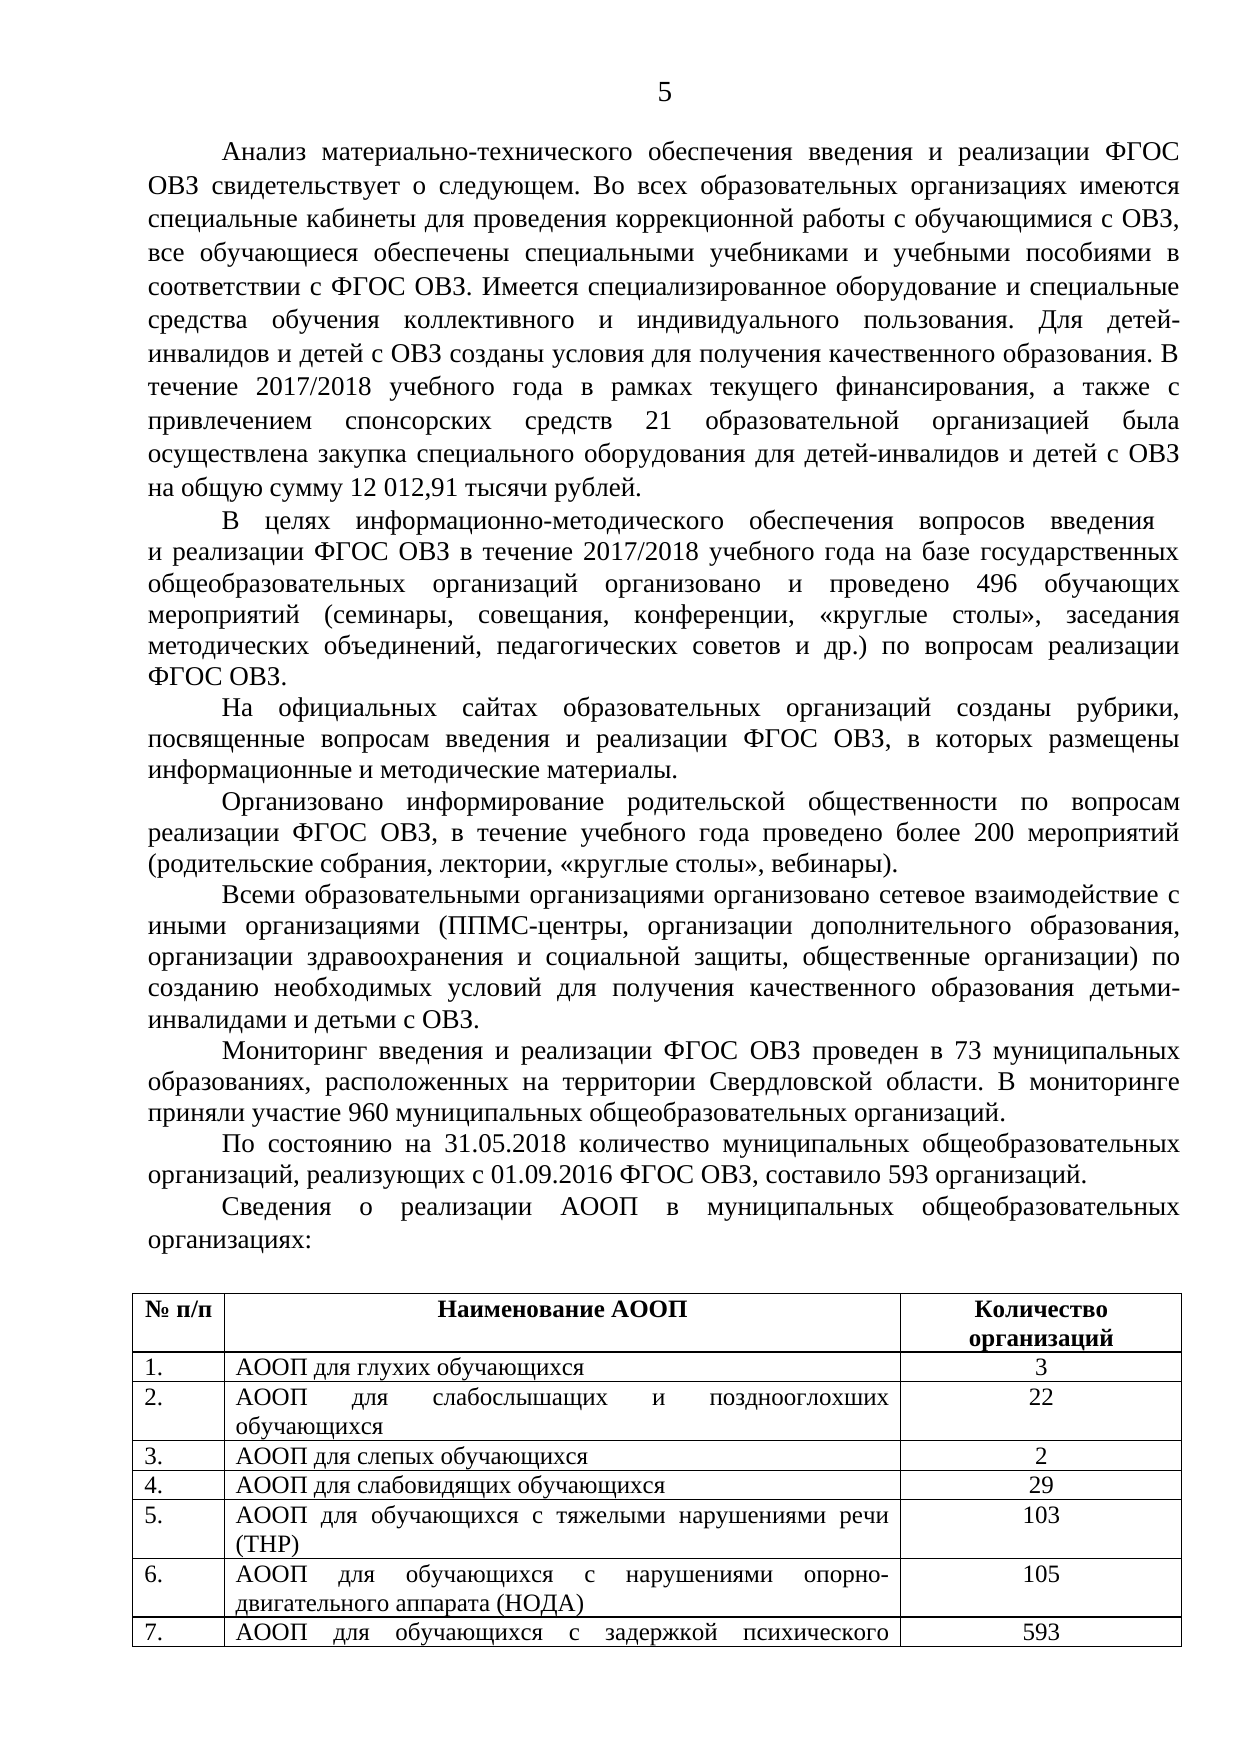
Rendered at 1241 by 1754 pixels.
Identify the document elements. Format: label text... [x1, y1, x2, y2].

table_header № п/п [133, 1294, 224, 1351]
table_cell 3. [133, 1441, 224, 1469]
table_cell АООП для обучающихся с нарушениями опорно-двигательного аппарата (НОДА) [225, 1559, 900, 1616]
table_cell 6. [133, 1559, 224, 1616]
table_cell 7. [133, 1618, 224, 1646]
table_cell 4. [133, 1471, 224, 1499]
text Сведения о реализации АООП в муниципальных общеобразовательных организациях: [148, 1189, 1181, 1254]
table_cell АООП для обучающихся с тяжелыми нарушениями речи (ТНР) [225, 1500, 900, 1558]
text Анализ материально-технического обеспечения введения и реализации ФГОС ОВЗ свидетельствует о следующем. Во всех образовательных организациях имеются специальные кабинеты для проведения коррекционной работы с обучающимися с ОВЗ, все обучающиеся обеспечены специальными учебниками и учебными пособиями в соответствии с ФГОС ОВЗ. Имеется специализированное оборудование и специальные средства обучения коллективного и индивидуального пользования. Для детей-инвалидов и детей с ОВЗ созданы условия для получения качественного образования. В течение 2017/2018 учебного года в рамках текущего финансирования, а также с привлечением спонсорских средств 21 образовательной организацией была осуществлена закупка специального оборудования для детей-инвалидов и детей с ОВЗ на общую сумму 12 012,91 тысячи рублей. [148, 135, 1181, 502]
table_cell АООП для глухих обучающихся [225, 1353, 900, 1381]
table_cell 1. [133, 1353, 224, 1381]
table_cell АООП для слабовидящих обучающихся [225, 1471, 900, 1499]
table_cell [225, 1618, 900, 1646]
table_cell 105 [901, 1559, 1181, 1616]
text На официальных сайтах образовательных организаций созданы рубрики, посвященные вопросам введения и реализации ФГОС ОВЗ, в которых размещены информационные и методические материалы. [148, 691, 1181, 785]
table_header Количество организаций [901, 1294, 1181, 1351]
table_cell 3 [901, 1353, 1181, 1381]
table_cell 22 [901, 1382, 1181, 1440]
table_cell 2 [901, 1441, 1181, 1469]
text Организовано информирование родительской общественности по вопросам реализации ФГОС ОВЗ, в течение учебного года проведено более 200 мероприятий (родительские собрания, лектории, «круглые столы», вебинары). [148, 785, 1181, 878]
table_cell 103 [901, 1500, 1181, 1558]
table_cell 2. [133, 1382, 224, 1440]
text Мониторинг введения и реализации ФГОС ОВЗ проведен в 73 муниципальных образованиях, расположенных на территории Свердловской области. В мониторинге приняли участие 960 муниципальных общеобразовательных организаций. [148, 1034, 1181, 1127]
table_cell АООП для слепых обучающихся [225, 1441, 900, 1469]
table_cell 593 [901, 1618, 1181, 1646]
table_cell АООП для слабослышащих и позднооглохших обучающихся [225, 1382, 900, 1440]
text В целях информационно-методического обеспечения вопросов введения и реализации ФГОС ОВЗ в течение 2017/2018 учебного года на базе государственных общеобразовательных организаций организовано и проведено 496 обучающих мероприятий (семинары, совещания, конференции, «круглые столы», заседания методических объединений, педагогических советов и др.) по вопросам реализации ФГОС ОВЗ. [148, 504, 1181, 691]
table_header Наименование АООП [225, 1294, 900, 1351]
text Всеми образовательными организациями организовано сетевое взаимодействие с иными организациями (ППМС-центры, организации дополнительного образования, организации здравоохранения и социальной защиты, общественные организации) по созданию необходимых условий для получения качественного образования детьми-инвалидами и детьми с ОВЗ. [148, 878, 1181, 1034]
table_cell 5. [133, 1500, 224, 1558]
text По состоянию на 31.05.2018 количество муниципальных общеобразовательных организаций, реализующих с 01.09.2016 ФГОС ОВЗ, составило 593 организаций. [148, 1127, 1181, 1189]
table_cell 29 [901, 1471, 1181, 1499]
